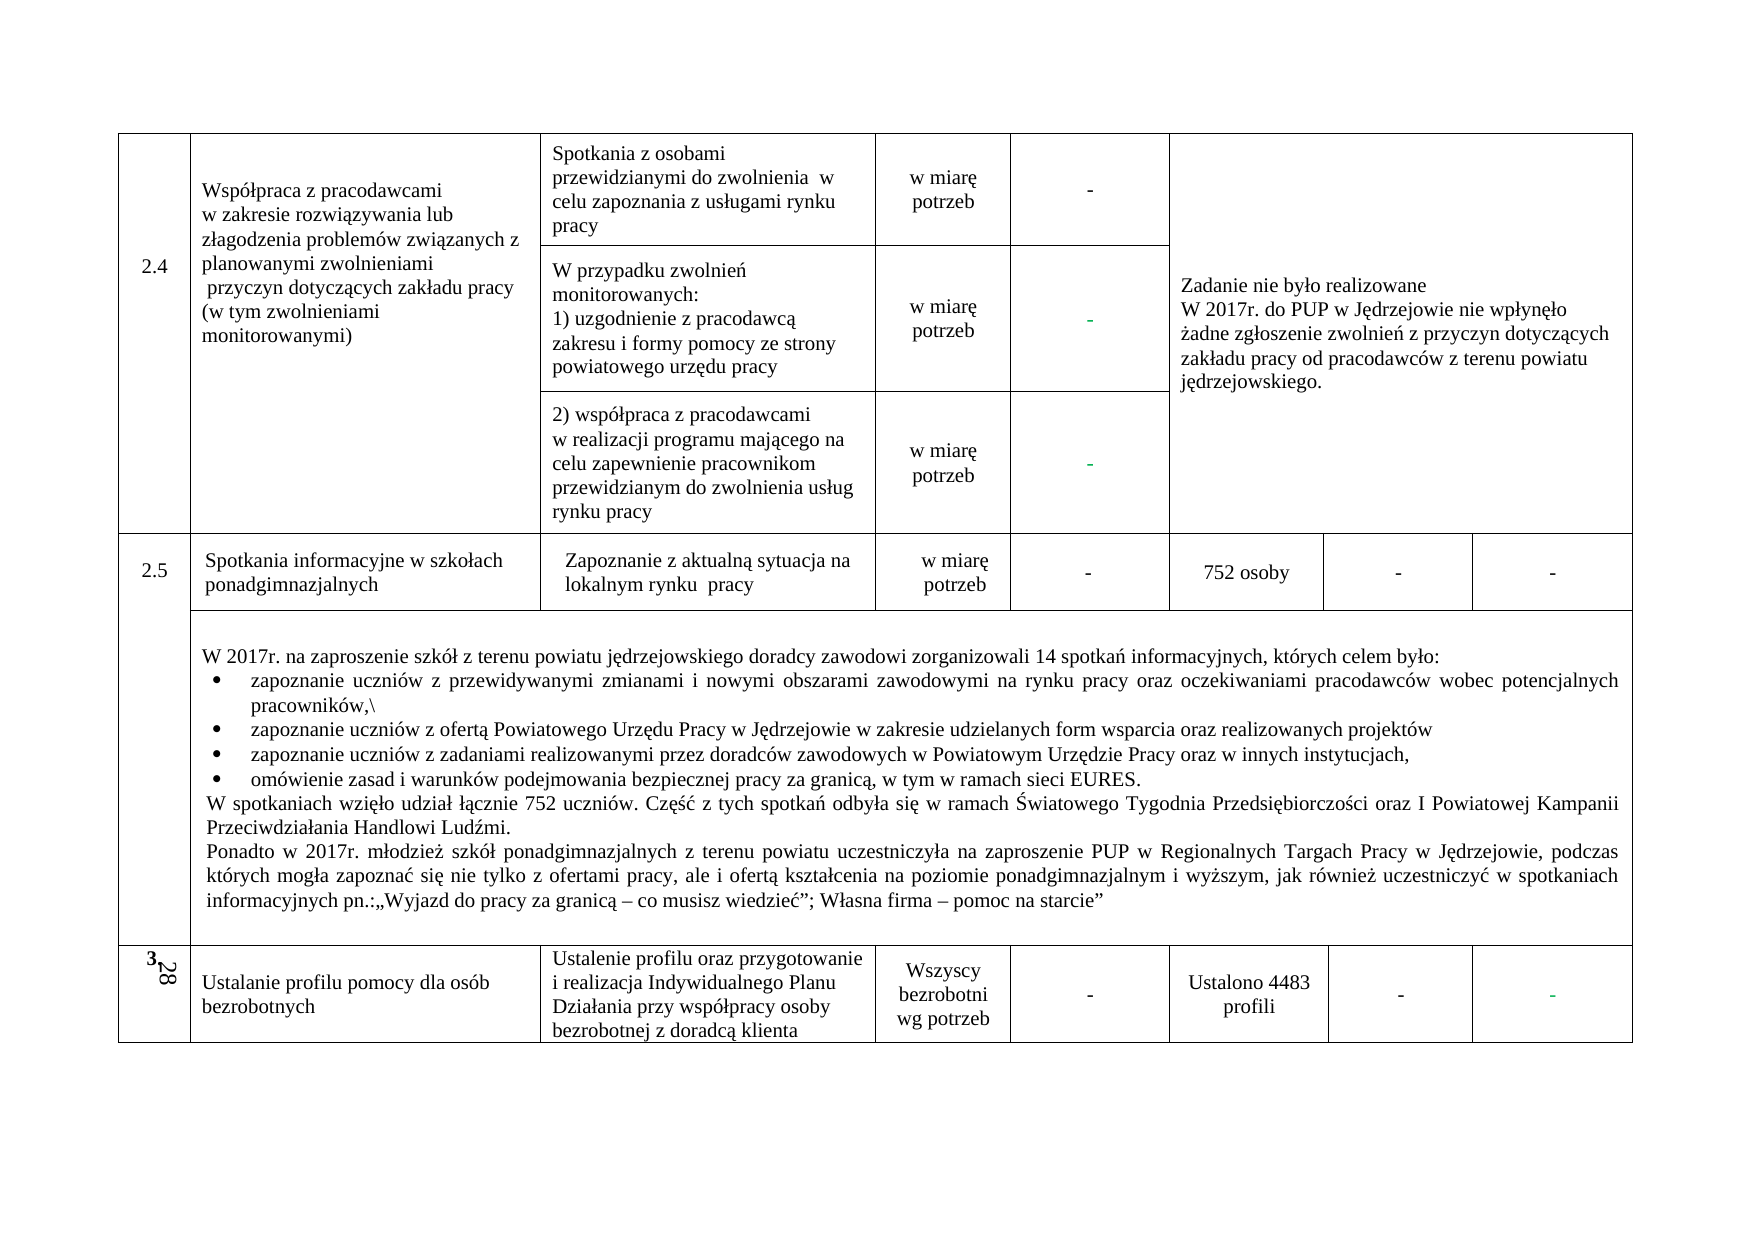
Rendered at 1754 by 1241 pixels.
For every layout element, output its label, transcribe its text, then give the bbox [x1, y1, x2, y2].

table_cell - [1011, 534, 1169, 610]
table_cell - [1011, 246, 1169, 391]
table_cell - [1473, 534, 1632, 610]
table_cell - [1011, 392, 1169, 533]
table_cell [191, 391, 540, 533]
table_cell Zadanie nie było realizowane W 2017r. do PUP w Jędrzejowie nie wpłynęło żadne zgłoszenie zwolnień z przyczyn dotyczących zakładu pracy od pracodawców z terenu powiatu jędrzejowskiego. [1170, 134, 1632, 533]
table_cell 2) współpraca z pracodawcami w realizacji programu mającego na celu zapewnienie pracownikom przewidzianym do zwolnienia usług rynku pracy [541, 392, 875, 533]
table_cell Spotkania informacyjne w szkołach ponadgimnazjalnych [191, 534, 540, 610]
table_cell 3. [119, 946, 190, 1042]
table_cell - [1473, 946, 1632, 1042]
table_cell Zapoznanie z aktualną sytuacja na lokalnym rynku pracy [541, 534, 875, 610]
table_cell - [1011, 134, 1169, 244]
table_cell w miarę potrzeb [876, 392, 1010, 533]
table_cell - [1324, 534, 1472, 610]
table_cell 2.4 [119, 134, 190, 391]
table_cell Spotkania z osobami przewidzianymi do zwolnienia w celu zapoznania z usługami rynku pracy [541, 134, 875, 244]
table_cell W 2017r. na zaproszenie szkół z terenu powiatu jędrzejowskiego doradcy zawodowi zorganizowali 14 spotkań informacyjnych, których celem było: zapoznanie uczniów z przewidywanymi zmianami i nowymi obszarami zawodowymi na rynku pracy oraz oczekiwaniami pracodawców wobec potencjalnych pracowników,\ zapoznanie uczniów z ofertą Powiatowego Urzędu Pracy w Jędrzejowie w zakresie udzielanych form wsparcia oraz realizowanych projektów zapoznanie uczniów z zadaniami realizowanymi przez doradców zawodowych w Powiatowym Urzędzie Pracy oraz w innych instytucjach, omówienie zasad i warunków podejmowania bezpiecznej pracy za granicą, w tym w ramach sieci EURES. W spotkaniach wzięło udział łącznie 752 uczniów. Część z tych spotkań odbyła się w ramach Światowego Tygodnia Przedsiębiorczości oraz I Powiatowej Kampanii Przeciwdziałania Handlowi Ludźmi. Ponadto w 2017r. młodzież szkół ponadgimnazjalnych z terenu powiatu uczestniczyła na zaproszenie PUP w Regionalnych Targach Pracy w Jędrzejowie, podczas których mogła zapoznać się nie tylko z ofertami pracy, ale i ofertą kształcenia na poziomie ponadgimnazjalnym i wyższym, jak również uczestniczyć w spotkaniach informacyjnych pn.:„Wyjazd do pracy za granicą – co musisz wiedzieć”; Własna firma – pomoc na starcie” [191, 611, 1632, 945]
table_cell Wszyscy bezrobotni wg potrzeb [876, 946, 1010, 1042]
table_cell Współpraca z pracodawcami w zakresie rozwiązywania lub złagodzenia problemów związanych z planowanymi zwolnieniami przyczyn dotyczących zakładu pracy (w tym zwolnieniami monitorowanymi) [191, 134, 540, 391]
table_cell [119, 391, 190, 533]
table_cell - [1329, 946, 1472, 1042]
table_cell Ustalono 4483 profili [1170, 946, 1328, 1042]
table_cell Ustalanie profilu pomocy dla osób bezrobotnych [191, 946, 540, 1042]
table_cell 2.5 [119, 534, 190, 945]
table_cell Ustalenie profilu oraz przygotowanie i realizacja Indywidualnego Planu Działania przy współpracy osoby bezrobotnej z doradcą klienta [541, 946, 875, 1042]
table_cell - [1011, 946, 1169, 1042]
table_cell w miarę potrzeb [876, 246, 1010, 391]
table_cell 752 osoby [1170, 534, 1323, 610]
table_cell W przypadku zwolnień monitorowanych: 1) uzgodnienie z pracodawcą zakresu i formy pomocy ze strony powiatowego urzędu pracy [541, 246, 875, 391]
table_cell w miarę potrzeb [876, 134, 1010, 244]
table_cell w miarę potrzeb [876, 534, 1010, 610]
